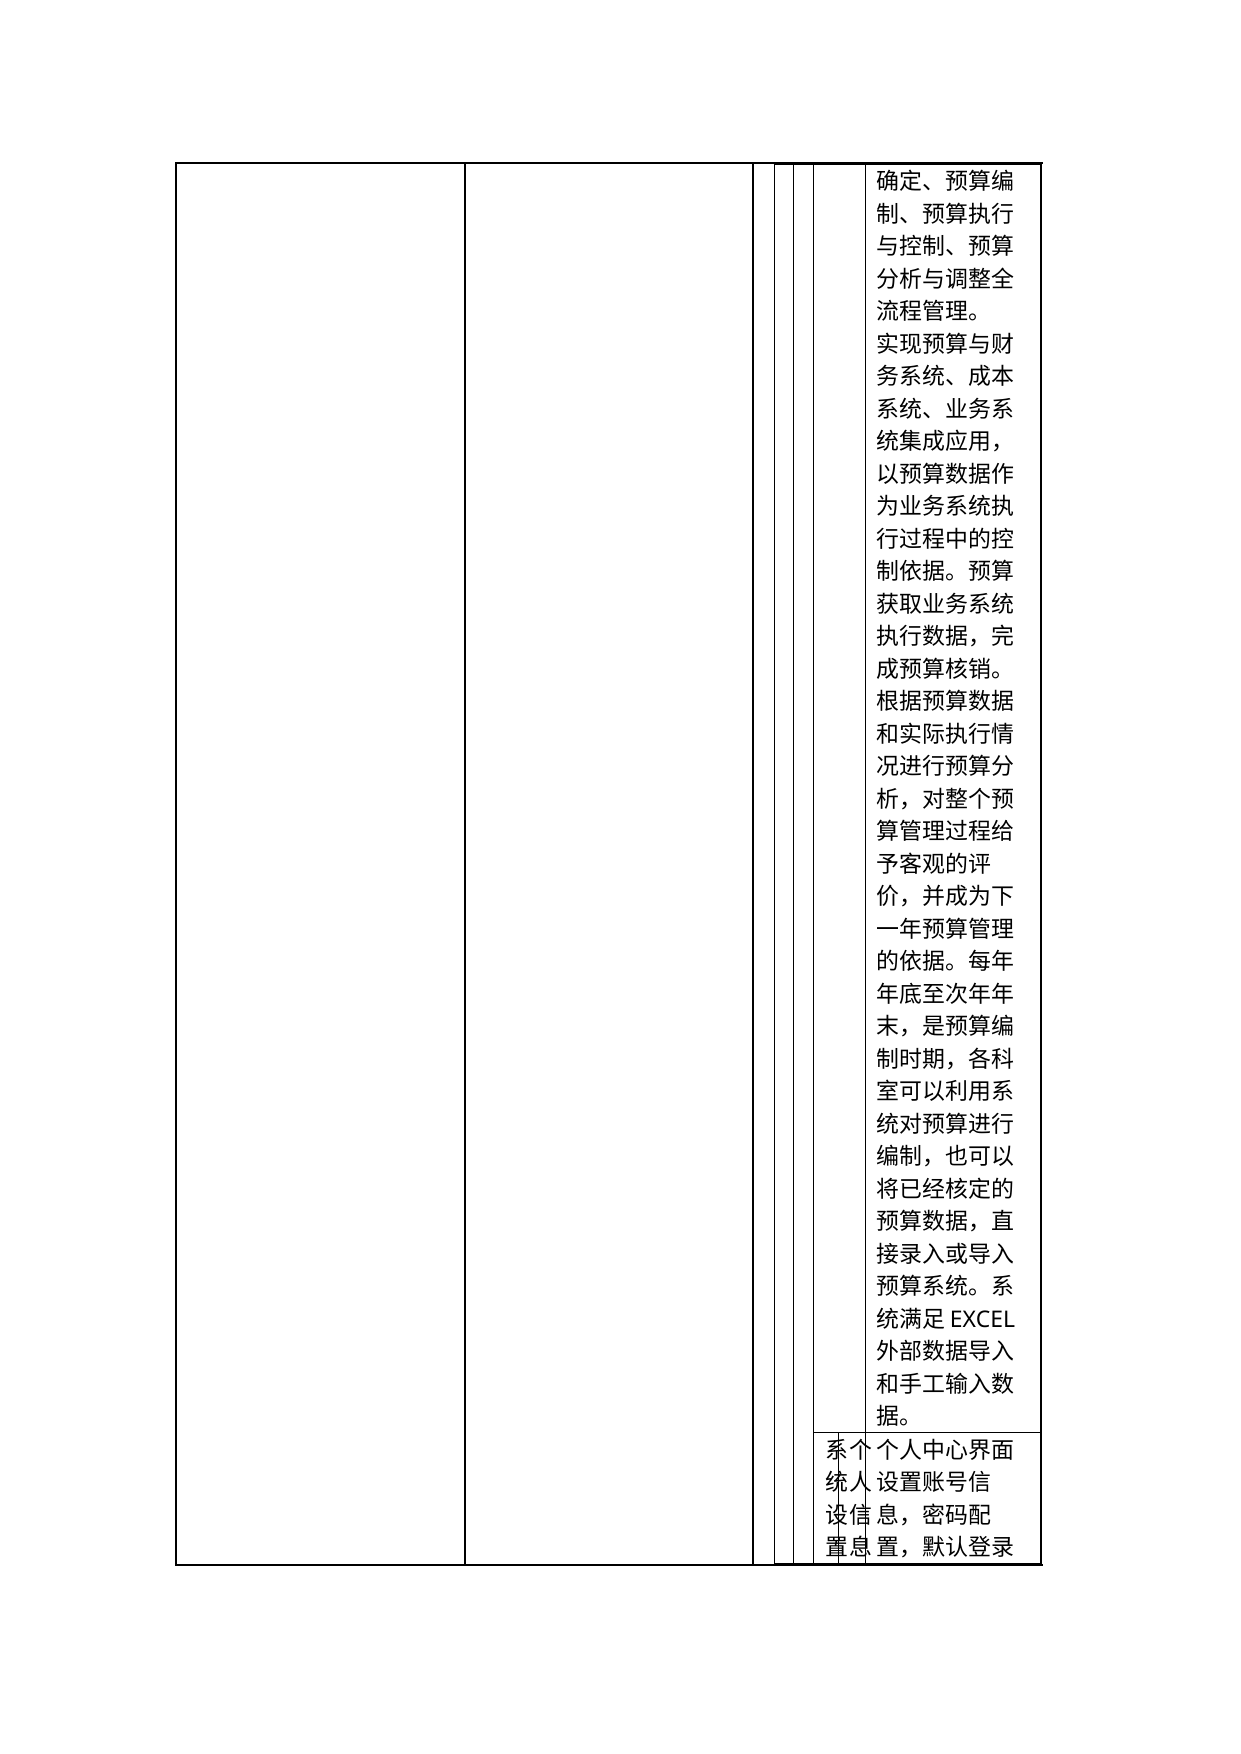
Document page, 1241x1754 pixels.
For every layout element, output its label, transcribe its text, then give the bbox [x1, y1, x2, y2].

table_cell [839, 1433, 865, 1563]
table_cell 1 [466, 164, 752, 1564]
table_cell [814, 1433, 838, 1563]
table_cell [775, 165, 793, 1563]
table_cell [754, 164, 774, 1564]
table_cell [814, 165, 865, 1432]
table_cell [866, 165, 1040, 1432]
table_cell ▲ [177, 164, 464, 1564]
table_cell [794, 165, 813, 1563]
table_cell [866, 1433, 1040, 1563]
